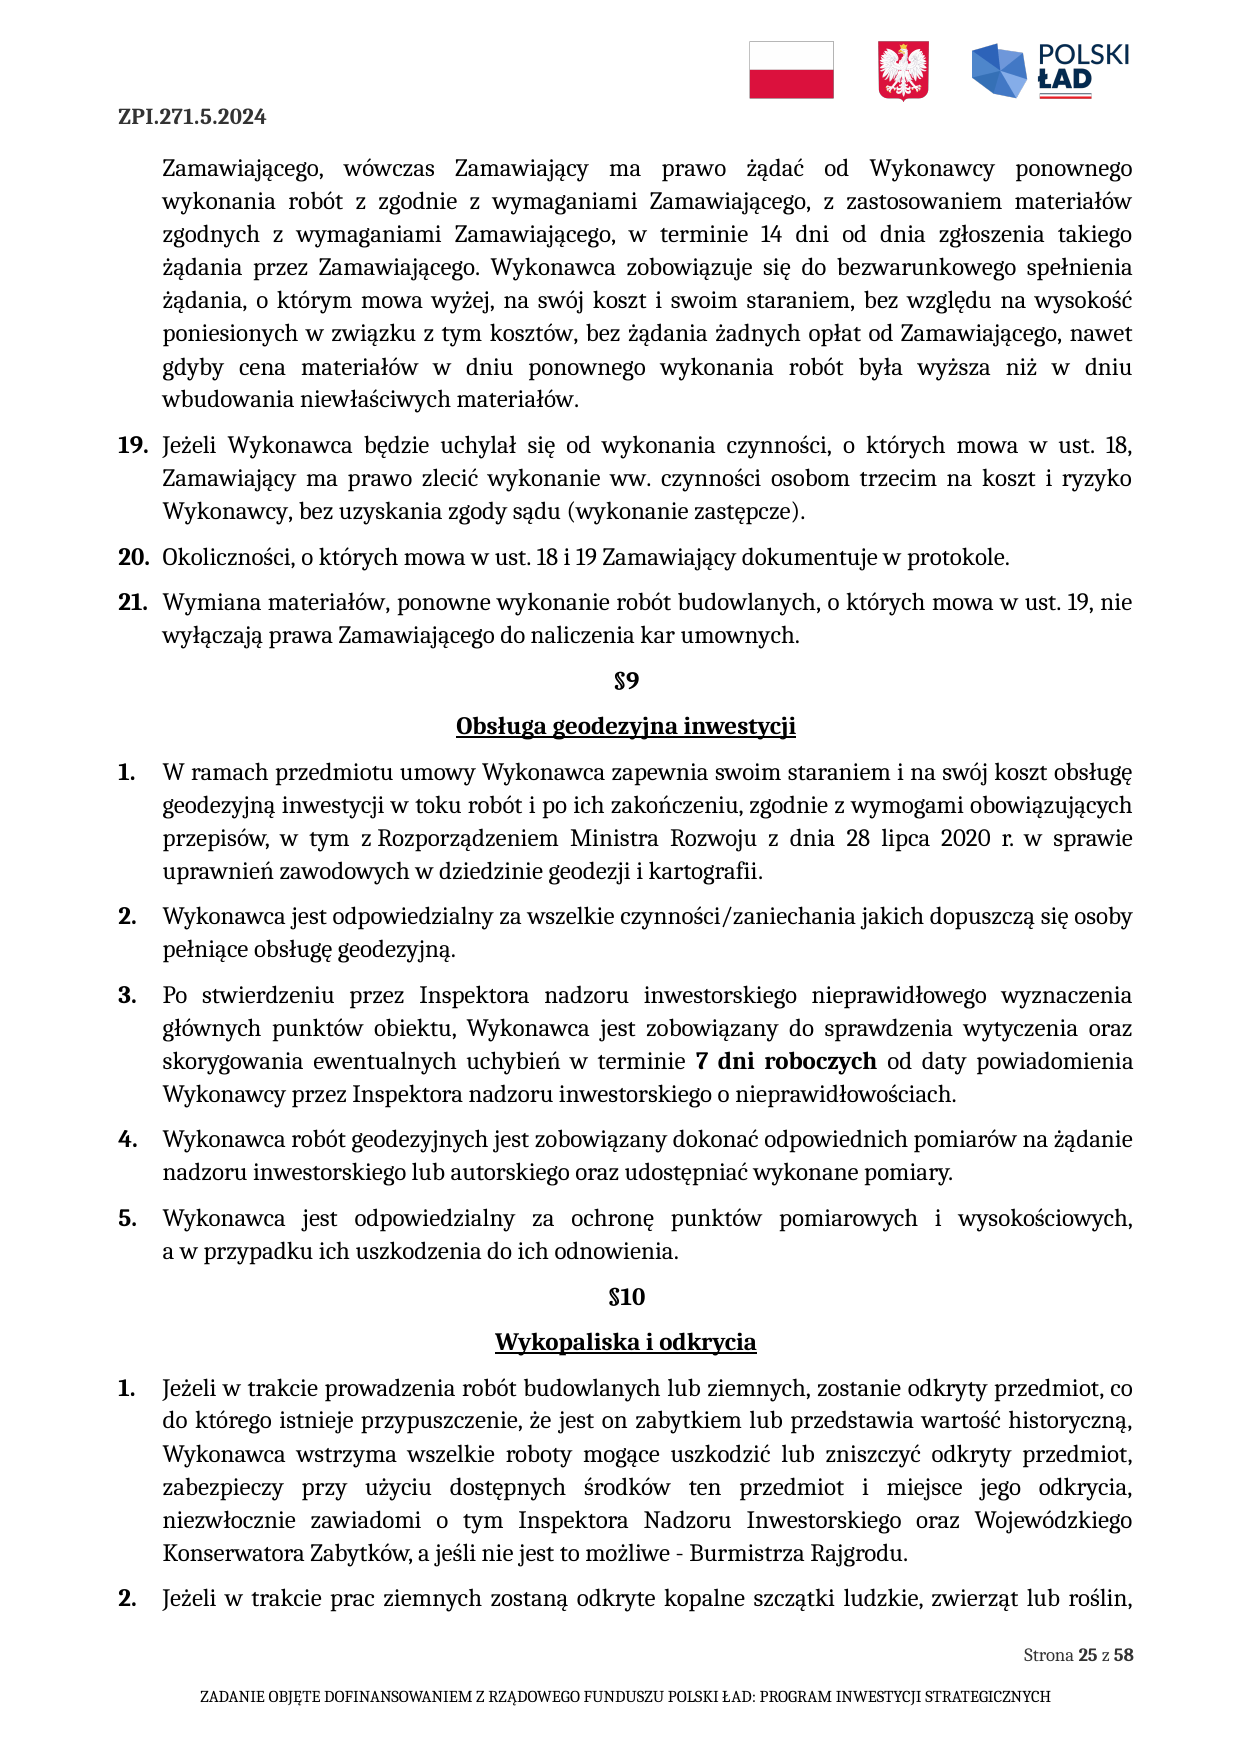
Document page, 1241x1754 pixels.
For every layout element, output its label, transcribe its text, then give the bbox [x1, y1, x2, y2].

list Wykonawca robót geodezyjnych jest zobowiązany dokonać odpowiednich pomiarów na żądanie nadzoru inwestorskiego lub autorskiego oraz udostępniać wykonane pomiary. [118, 1125, 1134, 1187]
list Wykopaliska i odkrycia [118, 1328, 1134, 1357]
list Jeżeli Wykonawca będzie uchylał się od wykonania czynności, o których mowa w ust. 18, Zamawiający ma prawo zlecić wykonanie ww. czynności osobom trzecim na koszt i ryzyko Wykonawcy, bez uzyskania zgody sądu (wykonanie zastępcze). [118, 431, 1134, 526]
list Okoliczności, o których mowa w ust. 18 i 19 Zamawiający dokumentuje w protokole. [118, 542, 1134, 571]
list Wykonawca jest odpowiedzialny za wszelkie czynności/zaniechania jakich dopuszczą się osoby pełniące obsługę geodezyjną. [118, 902, 1134, 964]
list W ramach przedmiotu umowy Wykonawca zapewnia swoim staraniem i na swój koszt obsługę geodezyjną inwestycji w toku robót i po ich zakończeniu, zgodnie z wymogami obowiązujących przepisów, w tym z Rozporządzeniem Ministra Rozwoju z dnia 28 lipca 2020 r. w sprawie uprawnień zawodowych w dziedzinie geodezji i kartografii. [118, 758, 1134, 885]
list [118, 1584, 1134, 1613]
list Wymiana materiałów, ponowne wykonanie robót budowlanych, o których mowa w ust. 19, nie wyłączają prawa Zamawiającego do naliczenia kar umownych. [118, 588, 1134, 650]
list §10 [118, 1282, 1134, 1311]
picture [743, 35, 1134, 105]
list Wykonawca jest odpowiedzialny za ochronę punktów pomiarowych i wysokościowych, a w przypadku ich uszkodzenia do ich odnowienia. [118, 1204, 1134, 1266]
list §9 [118, 667, 1134, 695]
list Obsługa geodezyjna inwestycji [118, 712, 1134, 741]
list Po stwierdzeniu przez Inspektora nadzoru inwestorskiego nieprawidłowego wyznaczenia głównych punktów obiektu, Wykonawca jest zobowiązany do sprawdzenia wytyczenia oraz skorygowania ewentualnych uchybień w terminie 7 dni roboczych od daty powiadomienia Wykonawcy przez Inspektora nadzoru inwestorskiego o nieprawidłowościach. [118, 981, 1134, 1108]
list Jeżeli w trakcie prowadzenia robót budowlanych lub ziemnych, zostanie odkryty przedmiot, co do którego istnieje przypuszczenie, że jest on zabytkiem lub przedstawia wartość historyczną, Wykonawca wstrzyma wszelkie roboty mogące uszkodzić lub zniszczyć odkryty przedmiot, zabezpieczy przy użyciu dostępnych środków ten przedmiot i miejsce jego odkrycia, niezwłocznie zawiadomi o tym Inspektora Nadzoru Inwestorskiego oraz Wojewódzkiego Konserwatora Zabytków, a jeśli nie jest to możliwe - Burmistrza Rajgrodu. [118, 1373, 1134, 1567]
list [118, 154, 1134, 414]
